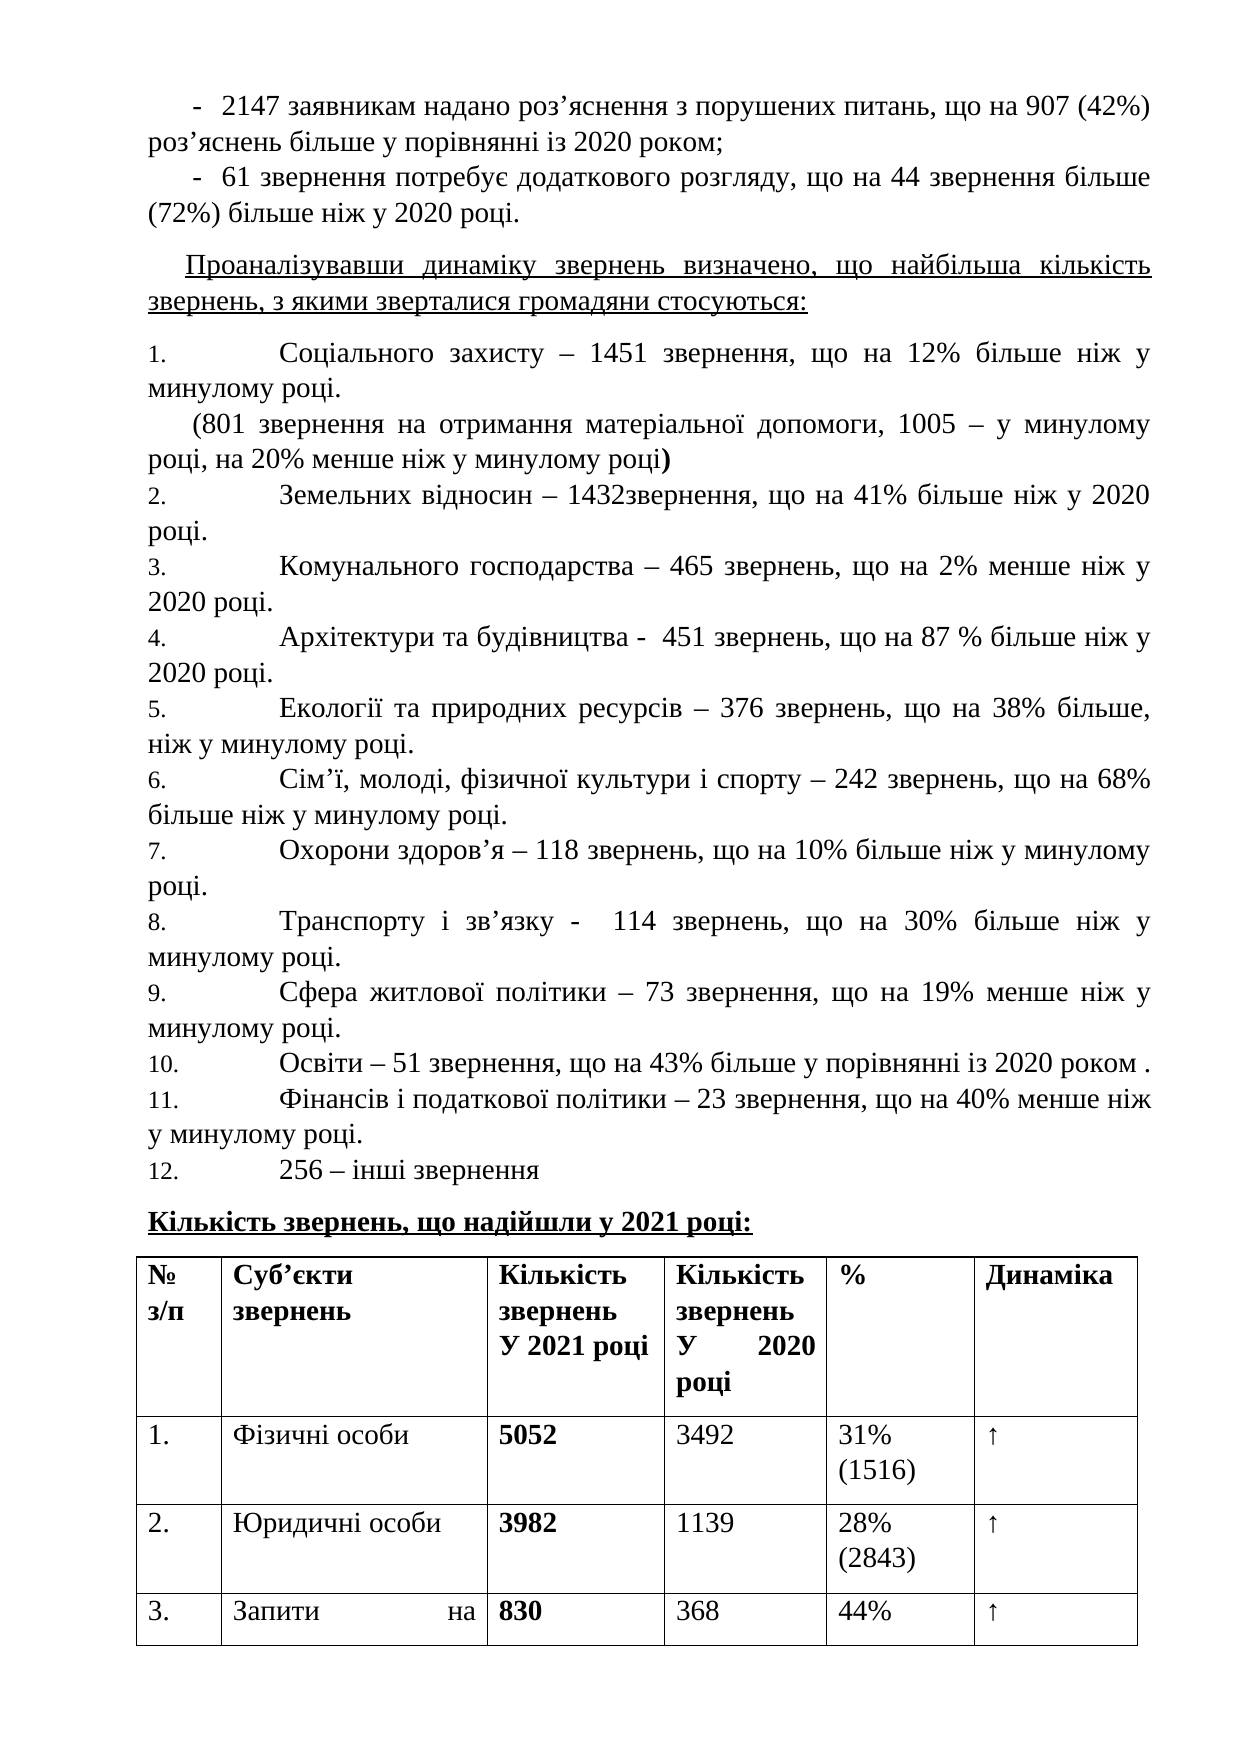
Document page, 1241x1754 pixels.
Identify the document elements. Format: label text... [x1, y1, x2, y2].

table_header Кількість звернень У 2021 році [488, 1258, 664, 1416]
table_cell 3492 [665, 1417, 826, 1504]
table_cell 830 [488, 1594, 664, 1645]
table_cell 368 [665, 1594, 826, 1645]
list Сім’ї, молоді, фізичної культури і спорту – 242 звернень, що на 68% більше ніж у минулому році. [148, 761, 1152, 830]
table_cell 44% (462) [827, 1594, 974, 1645]
list (801 звернення на отримання матеріальної допомоги, 1005 – у минулому році, на 20% менше ніж у минулому році) [148, 406, 1152, 475]
table_cell 28% (2843) [827, 1505, 974, 1592]
text Кількість звернень, що надійшли у 2021 році: [148, 1204, 1152, 1238]
table_header Суб’єкти звернень [222, 1258, 487, 1416]
table_header Кількість звернень У 2020 році [665, 1258, 826, 1416]
list Транспорту і зв’язку - 114 звернень, що на 30% більше ніж у минулому році. [148, 903, 1152, 972]
table_cell 31% (1516) [827, 1417, 974, 1504]
table_cell Юридичні особи [222, 1505, 487, 1592]
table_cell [222, 1594, 487, 1645]
table_cell ↑ [975, 1594, 1137, 1645]
table_cell ↑ [975, 1505, 1137, 1592]
table_cell 5052 [488, 1417, 664, 1504]
list Освіти – 51 звернення, що на 43% більше у порівнянні із 2020 роком . [148, 1045, 1152, 1079]
table_cell 3. [137, 1594, 221, 1645]
table_cell 1. [137, 1417, 221, 1504]
list Соціального захисту – 1451 звернення, що на 12% більше ніж у минулому році. [148, 335, 1152, 404]
list Земельних відносин – 1432звернення, що на 41% більше ніж у 2020 році. [148, 477, 1152, 546]
table_cell 1139 [665, 1505, 826, 1592]
table_cell 2. [137, 1505, 221, 1592]
list Комунального господарства – 465 звернень, що на 2% менше ніж у 2020 році. [148, 548, 1152, 617]
table_header № з/п [137, 1258, 221, 1416]
list Фінансів і податкової політики – 23 звернення, що на 40% менше ніж у минулому році. [148, 1081, 1152, 1150]
list 2147 заявникам надано роз’яснення з порушених питань, що на 907 (42%) роз’яснень більше у порівнянні із 2020 роком; [148, 88, 1152, 158]
list 61 звернення потребує додаткового розгляду, що на 44 звернення більше (72%) більше ніж у 2020 році. [148, 159, 1152, 229]
text Проаналізувавши динаміку звернень визначено, що найбільша кількість звернень, з якими зверталися громадяни стосуються: [148, 247, 1152, 316]
list Архітектури та будівництва - 451 звернень, що на 87 % більше ніж у 2020 році. [148, 619, 1152, 688]
table_header % [827, 1258, 974, 1416]
table_cell ↑ [975, 1417, 1137, 1504]
table_cell Фізичні особи [222, 1417, 487, 1504]
table_cell 3982 [488, 1505, 664, 1592]
list Сфера житлової політики – 73 звернення, що на 19% менше ніж у минулому році. [148, 974, 1152, 1043]
table_header Динаміка [975, 1258, 1137, 1416]
list 256 – інші звернення [148, 1152, 1152, 1186]
list Екології та природних ресурсів – 376 звернень, що на 38% більше, ніж у минулому році. [148, 690, 1152, 759]
list Охорони здоров’я – 118 звернень, що на 10% більше ніж у минулому році. [148, 832, 1152, 901]
